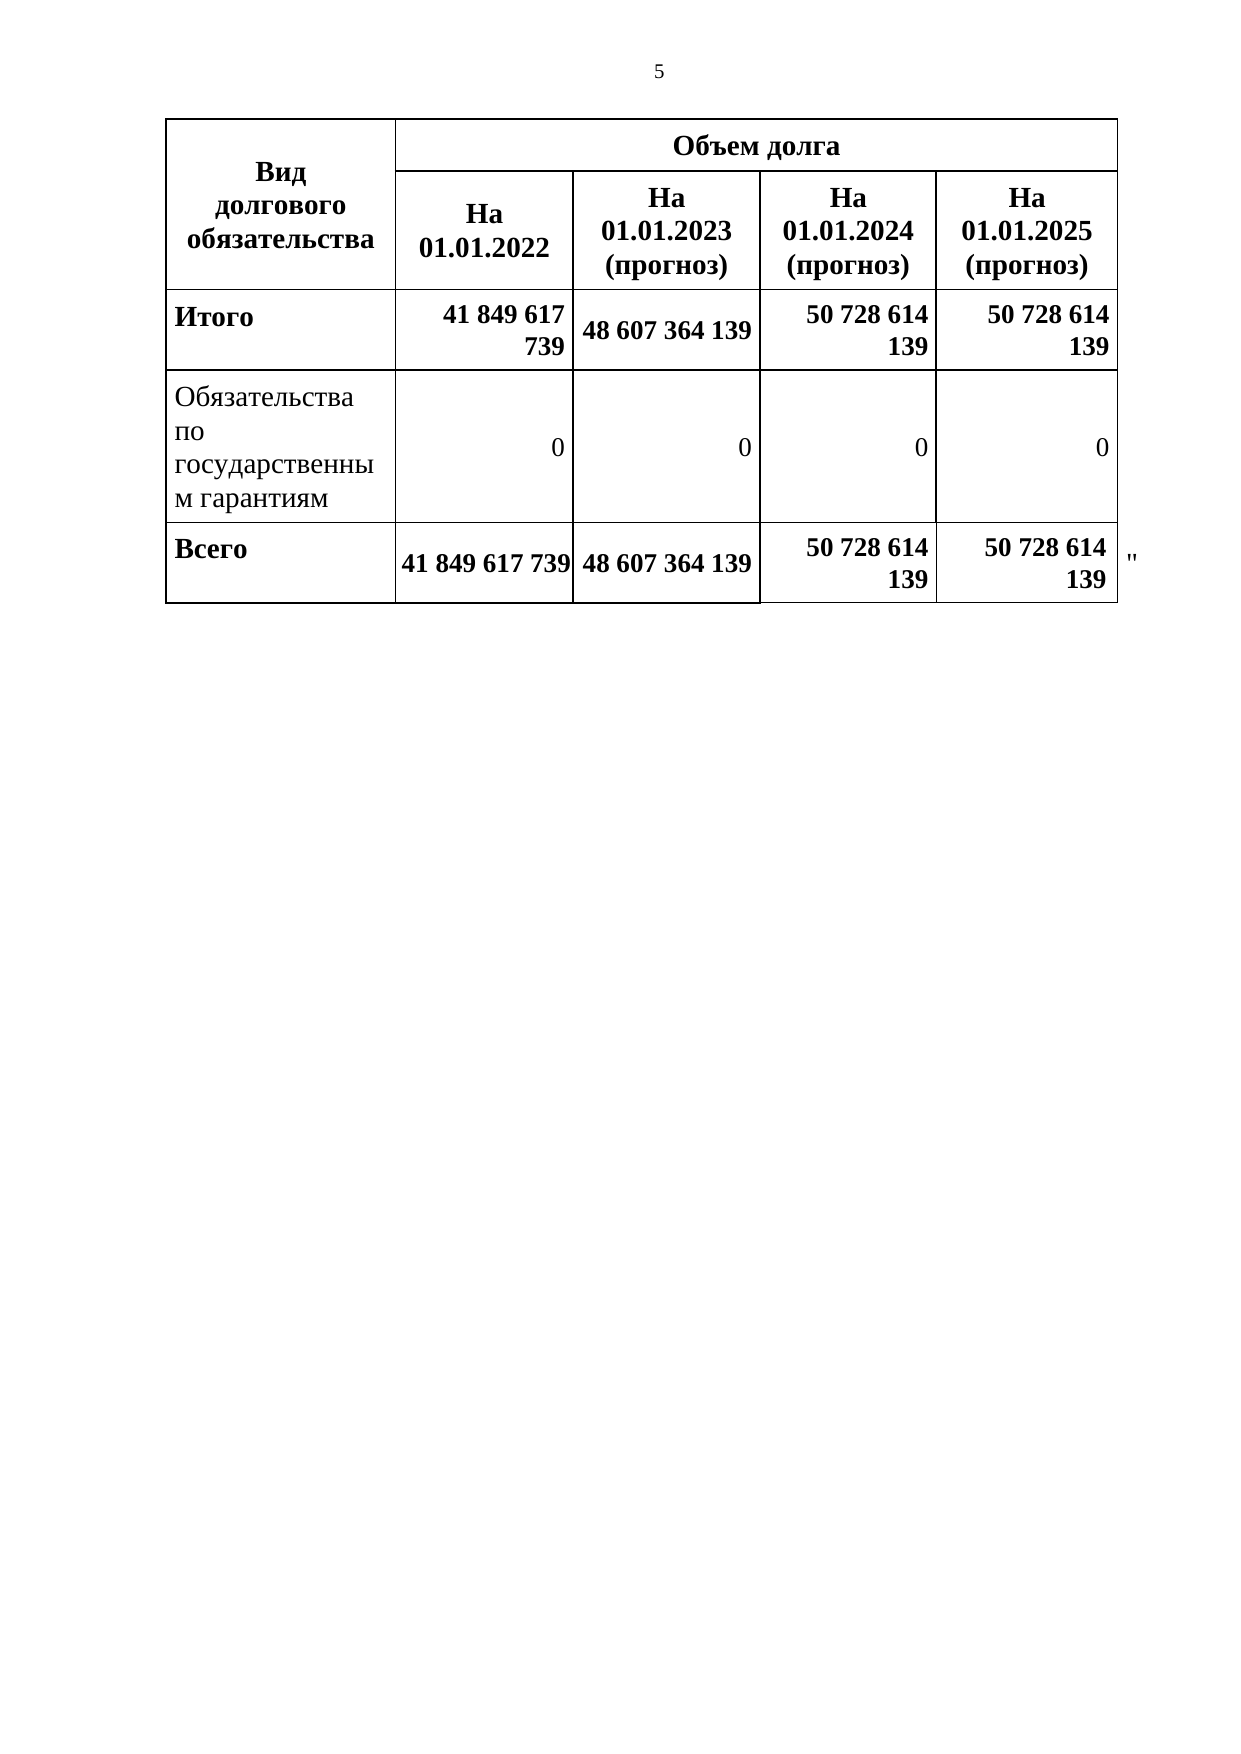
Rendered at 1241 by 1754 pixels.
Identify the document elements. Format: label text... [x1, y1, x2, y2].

table_cell 0 [574, 371, 759, 522]
table_cell На 01.01.2024 (прогноз) [761, 172, 935, 289]
table_cell 41 849 617 739 [396, 290, 572, 369]
table_cell Обязательства по государственным гарантиям [167, 371, 395, 522]
table_cell 50 728 614 139 [937, 290, 1117, 369]
table_cell " [1118, 522, 1140, 602]
table_cell 50 728 614 139 [761, 523, 936, 602]
table_cell 41 849 617 739 [396, 523, 572, 602]
table_cell 50 728 614 139 [761, 290, 935, 369]
table_cell Всего [167, 523, 395, 602]
table_cell 0 [396, 371, 572, 522]
table_header Вид долгового обязательства [167, 120, 395, 289]
table_cell 0 [937, 371, 1117, 522]
table_cell На 01.01.2022 [396, 172, 572, 289]
table_cell Итого [167, 290, 395, 369]
table_cell 48 607 364 139 [574, 523, 759, 602]
table_cell 50 728 614 139 [937, 523, 1117, 602]
table_cell 48 607 364 139 [574, 290, 759, 369]
table_cell На 01.01.2023 (прогноз) [574, 172, 759, 289]
table_cell На 01.01.2025 (прогноз) [937, 172, 1117, 289]
table_cell 0 [761, 371, 935, 522]
table_header Объем долга [396, 120, 1117, 170]
